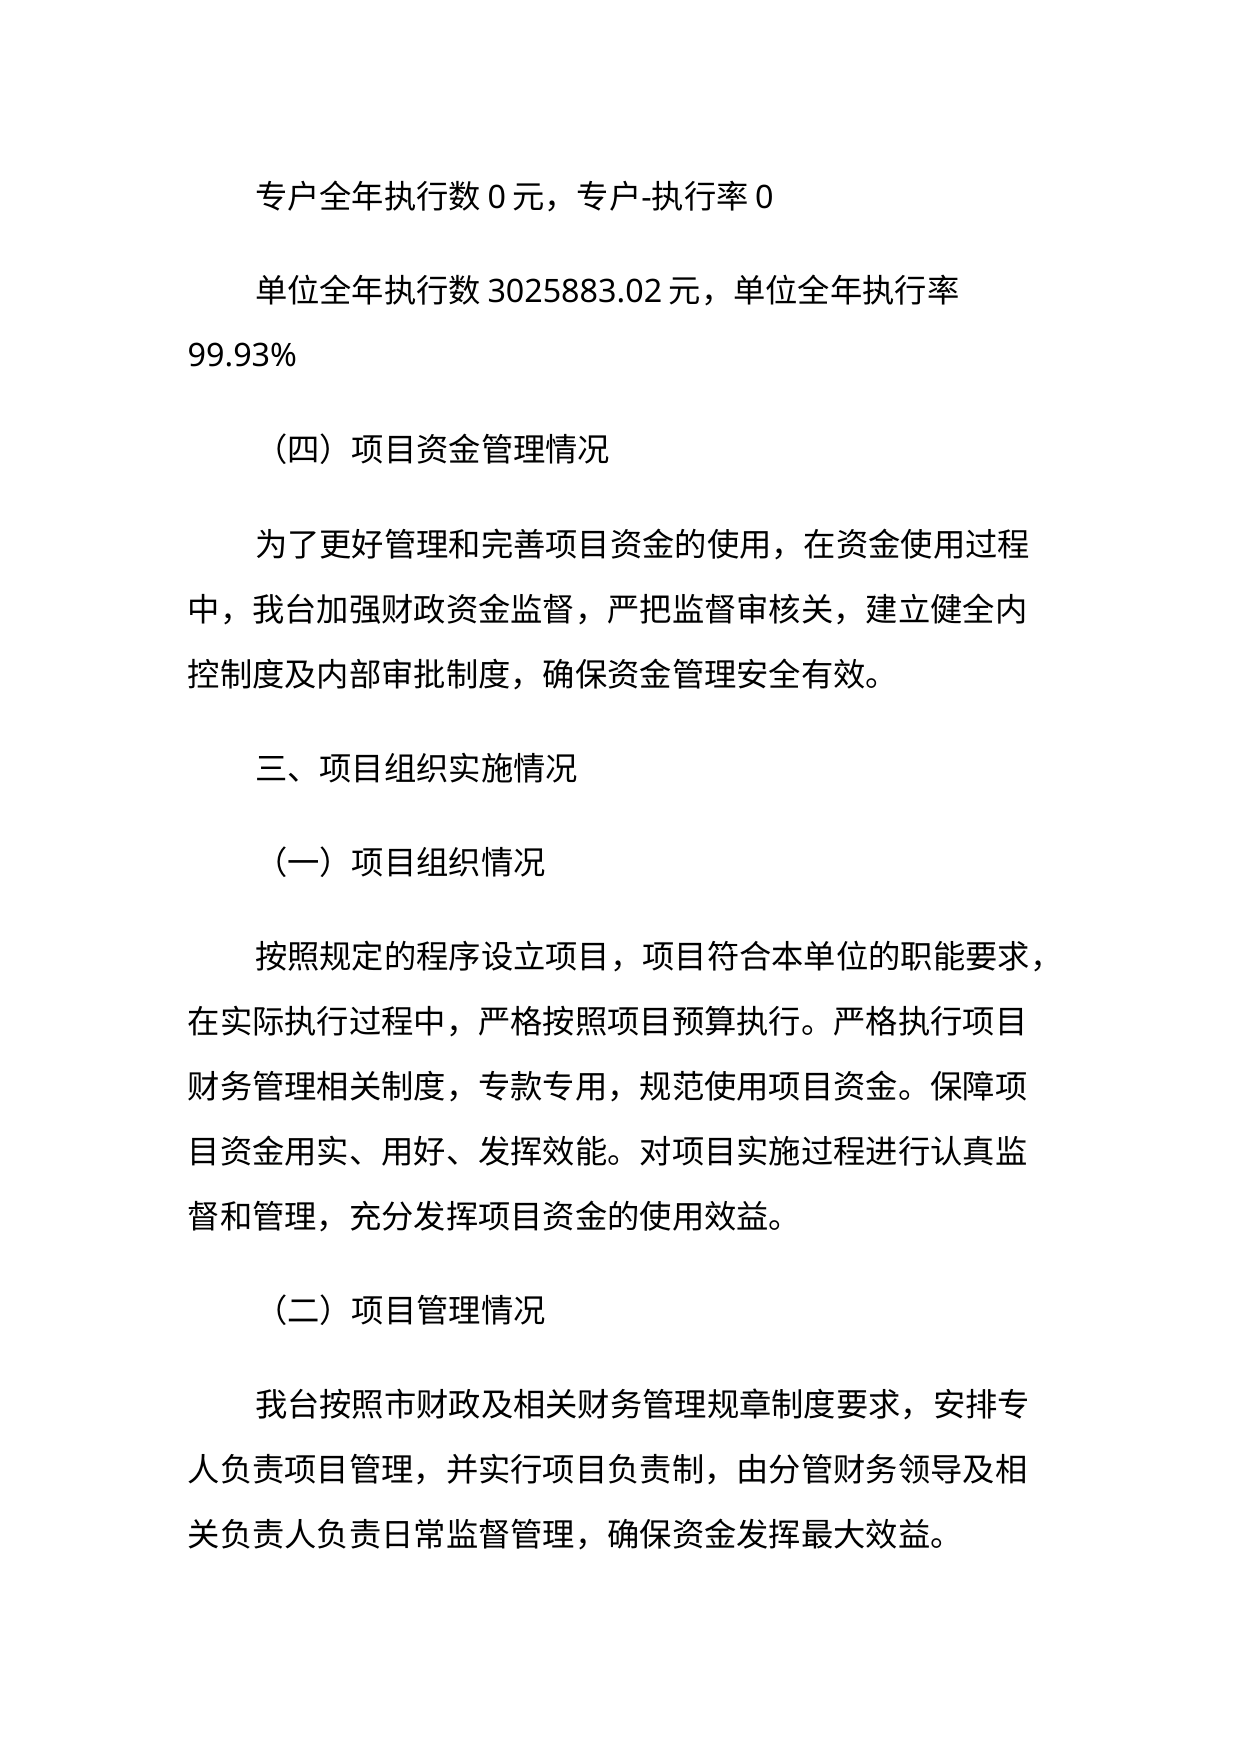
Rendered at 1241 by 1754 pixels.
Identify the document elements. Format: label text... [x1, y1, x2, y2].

text 专户全年执行数0元，专户-执行率0 [187, 162, 1053, 227]
list 三、项目组织实施情况 [255, 734, 1053, 799]
list 项目资金管理情况 [187, 415, 1053, 480]
text 为了更好管理和完善项目资金的使用，在资金使用过程中，我台加强财政资金监督，严把监督审核关，建立健全内控制度及内部审批制度，确保资金管理安全有效。 [187, 509, 1053, 704]
text （一）项目组织情况 [187, 828, 1053, 893]
text 单位全年执行数3025883.02元，单位全年执行率99.93% [187, 256, 1053, 386]
text 按照规定的程序设立项目，项目符合本单位的职能要求，在实际执行过程中，严格按照项目预算执行。严格执行项目财务管理相关制度，专款专用，规范使用项目资金。保障项目资金用实、用好、发挥效能。对项目实施过程进行认真监督和管理，充分发挥项目资金的使用效益。 [187, 922, 1053, 1247]
list 项目管理情况 [187, 1276, 1053, 1341]
text 我台按照市财政及相关财务管理规章制度要求，安排专人负责项目管理，并实行项目负责制，由分管财务领导及相关负责人负责日常监督管理，确保资金发挥最大效益。 [187, 1370, 1053, 1565]
